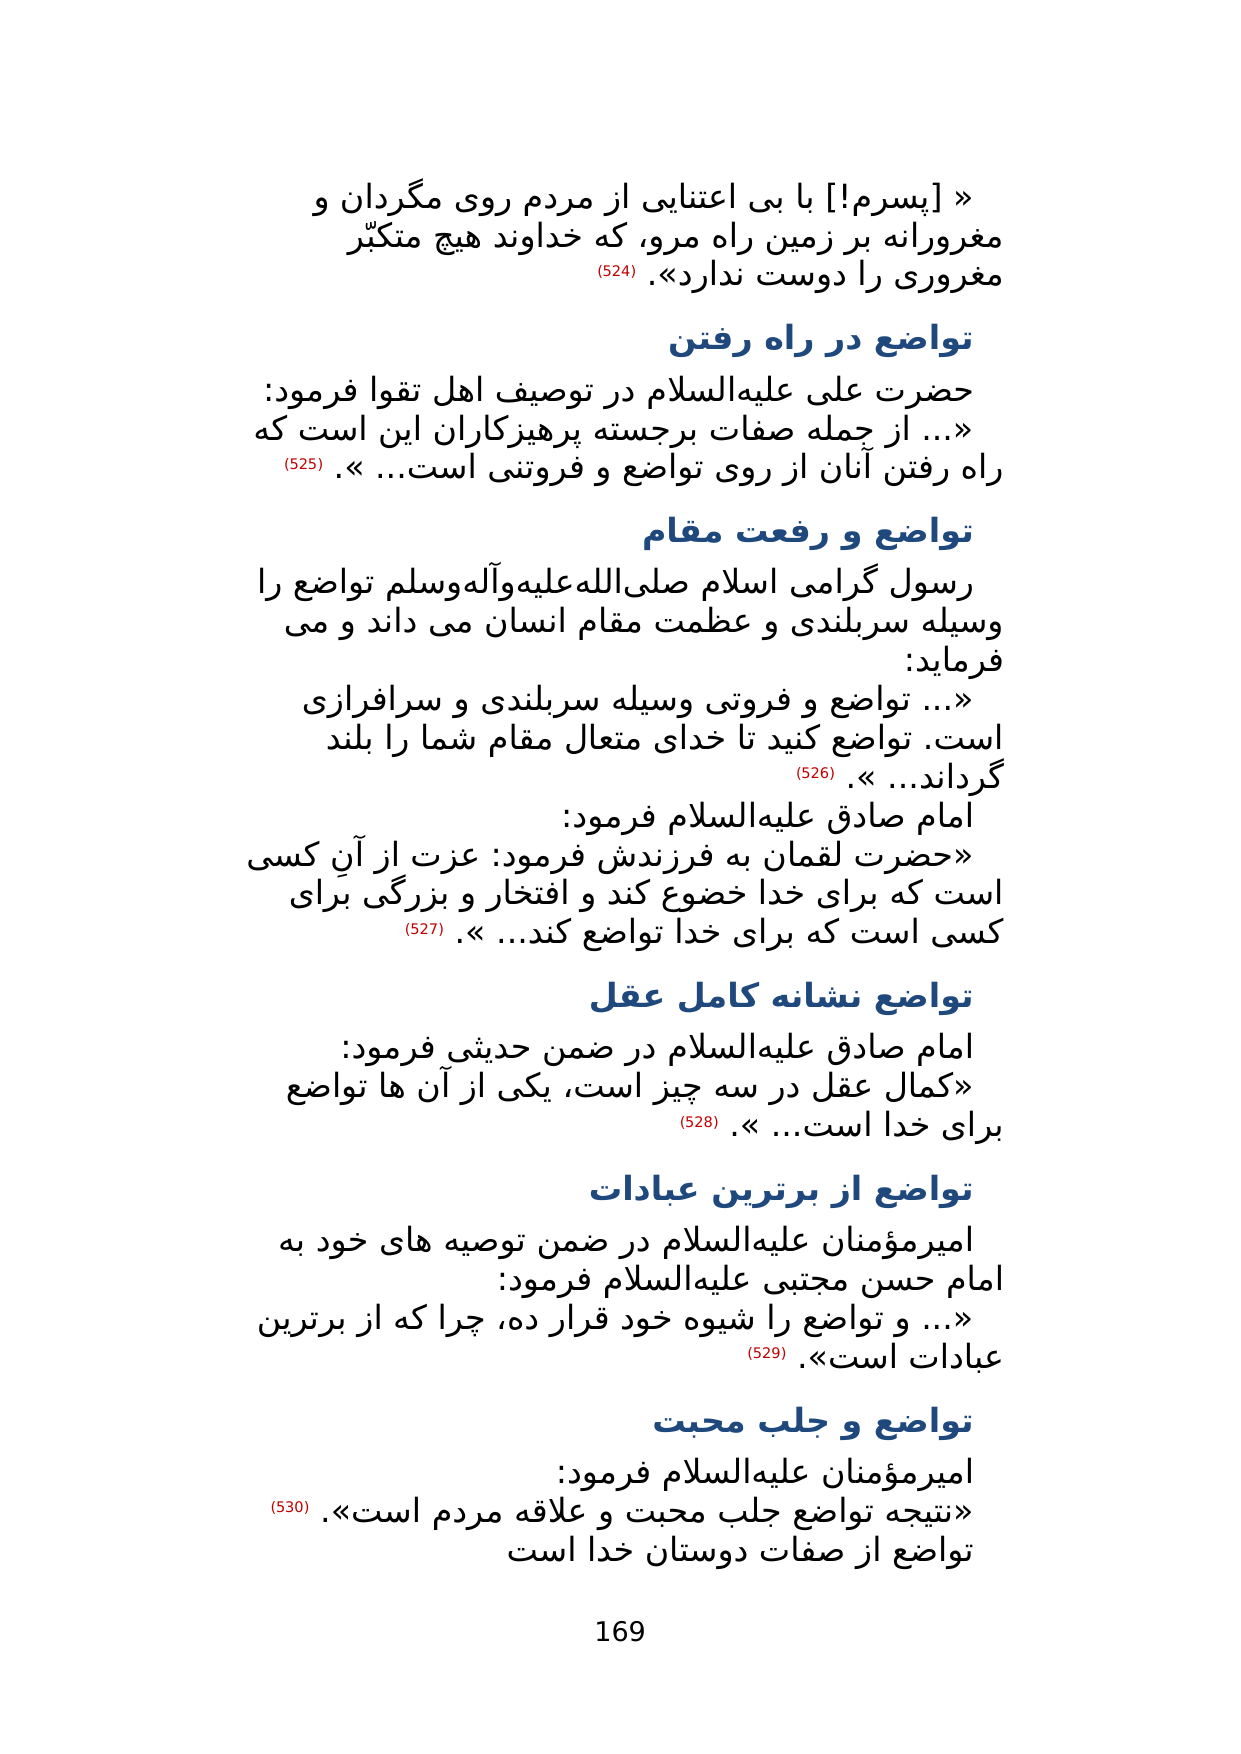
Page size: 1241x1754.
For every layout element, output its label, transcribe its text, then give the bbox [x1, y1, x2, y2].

text «... از جمله صفات برجسته پرهیزکاران این است که راه رفتن آنان از روی تواضع و فروتنی است... ». (525) [236, 409, 1004, 487]
text «کمال عقل در سه چیز است، یکی از آن ها تواضع برای خدا است... ». (528) [236, 1067, 1004, 1144]
text «نتیجه تواضع جلب محبت و علاقه مردم است». (530) [236, 1491, 1004, 1530]
subtitle تواضع و رفعت مقام [236, 512, 1004, 551]
text رسول گرامی اسلام صلى‌الله‌عليه‌وآله‌وسلم تواضع را وسیله سربلندی و عظمت مقام انسان می داند و می فرماید: [236, 563, 1004, 679]
text «... و تواضع را شیوه خود قرار ده، چرا که از برترین عبادات است». (529) [236, 1298, 1004, 1376]
subtitle تواضع از برترین عبادات [236, 1169, 1004, 1208]
subtitle تواضع در راه رفتن [236, 319, 1004, 358]
subtitle تواضع نشانه کامل عقل [236, 977, 1004, 1015]
text امام صادق عليه‌السلام در ضمن حدیثی فرمود: [236, 1028, 1004, 1067]
text « [پسرم!] با بی اعتنایی از مردم روی مگردان و مغرورانه بر زمین راه مرو، که خداوند هیچ متکبّر مغروری را دوست ندارد». (524) [236, 177, 1004, 294]
subtitle تواضع و جلب محبت [236, 1401, 1004, 1440]
text «... تواضع و فروتی وسیله سربلندی و سرافرازی است. تواضع کنید تا خدای متعال مقام شما را بلند گرداند... ». (526) [236, 679, 1004, 796]
text امام صادق عليه‌السلام فرمود: [236, 796, 1004, 835]
text «حضرت لقمان به فرزندش فرمود: عزت از آنِ کسی است که برای خدا خضوع کند و افتخار و بزرگی برای کسی است که برای خدا تواضع کند... ». (527) [236, 835, 1004, 952]
text حضرت علی عليه‌السلام در توصیف اهل تقوا فرمود: [236, 370, 1004, 409]
text امیرمؤمنان عليه‌السلام در ضمن توصیه های خود به امام حسن مجتبی عليه‌السلام فرمود: [236, 1221, 1004, 1298]
text تواضع از صفات دوستان خدا است [236, 1530, 1004, 1569]
text امیرمؤمنان عليه‌السلام فرمود: [236, 1453, 1004, 1491]
